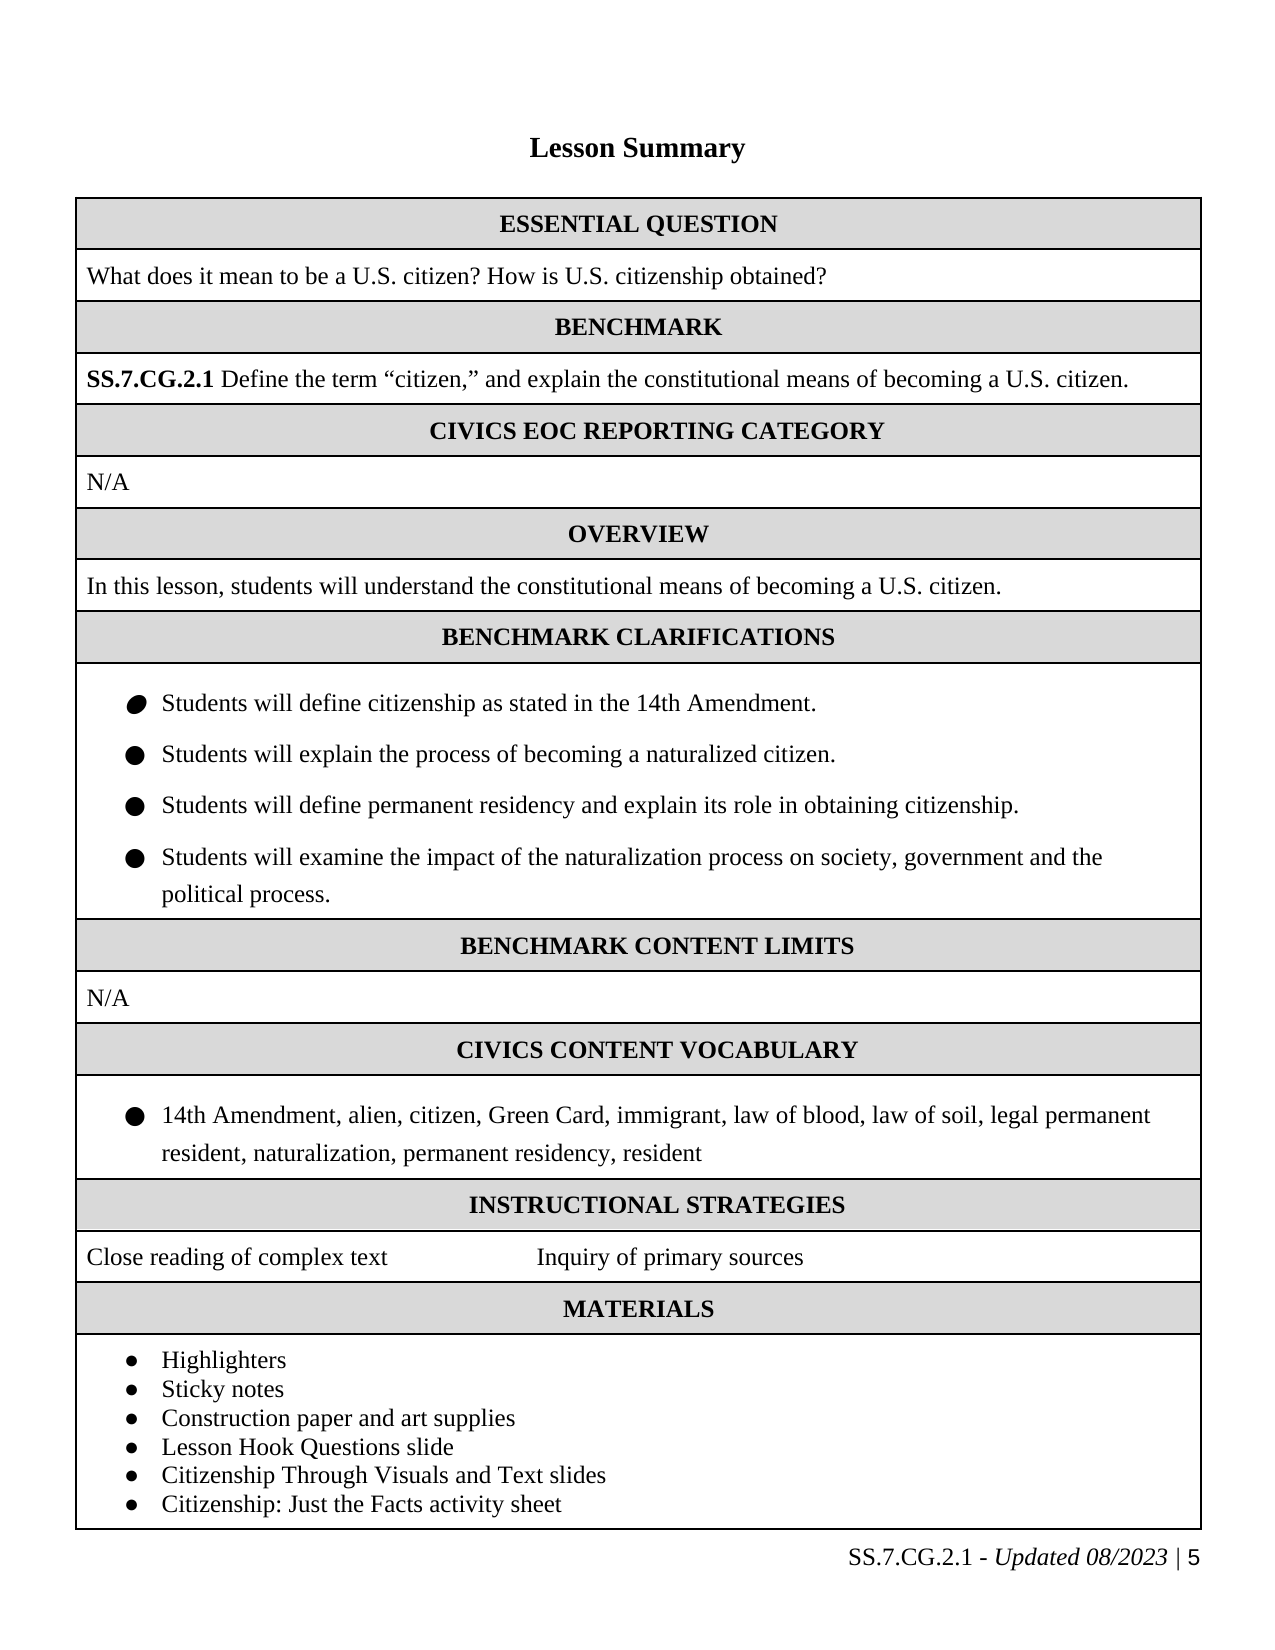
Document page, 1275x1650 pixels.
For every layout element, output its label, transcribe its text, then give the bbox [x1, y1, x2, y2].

table_cell MATERIALS [77, 1283, 1200, 1333]
table_cell CIVICS EOC REPORTING CATEGORY [77, 405, 1200, 455]
table_cell OVERVIEW [77, 509, 1200, 558]
table_cell BENCHMARK [77, 302, 1200, 352]
table_cell Students will define citizenship as stated in the 14th Amendment. Students will explain the process of becoming a naturalized citizen. Students will define permanent residency and explain its role in obtaining citizenship. Students will examine the impact of the naturalization process on society, government and the political process. [77, 664, 1200, 918]
table_cell Close reading of complex text Inquiry of primary sources [77, 1232, 1200, 1281]
table_cell INSTRUCTIONAL STRATEGIES [77, 1180, 1200, 1229]
table_cell N/A [77, 457, 1200, 507]
table_cell N/A [77, 972, 1200, 1022]
table_cell BENCHMARK CLARIFICATIONS [77, 612, 1200, 662]
table_cell 14th Amendment, alien, citizen, Green Card, immigrant, law of blood, law of soil, legal permanent resident, naturalization, permanent residency, resident [77, 1076, 1200, 1177]
table_cell What does it mean to be a U.S. citizen? How is U.S. citizenship obtained? [77, 250, 1200, 300]
subtitle Lesson Summary [75, 130, 1200, 164]
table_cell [77, 1335, 1200, 1528]
table_header ESSENTIAL QUESTION [77, 199, 1200, 248]
table_cell In this lesson, students will understand the constitutional means of becoming a U.S. citizen. [77, 560, 1200, 610]
table_cell CIVICS CONTENT VOCABULARY [77, 1024, 1200, 1074]
table_cell SS.7.CG.2.1 Define the term “citizen,” and explain the constitutional means of becoming a U.S. citizen. [77, 354, 1200, 403]
table_cell BENCHMARK CONTENT LIMITS [77, 920, 1200, 970]
